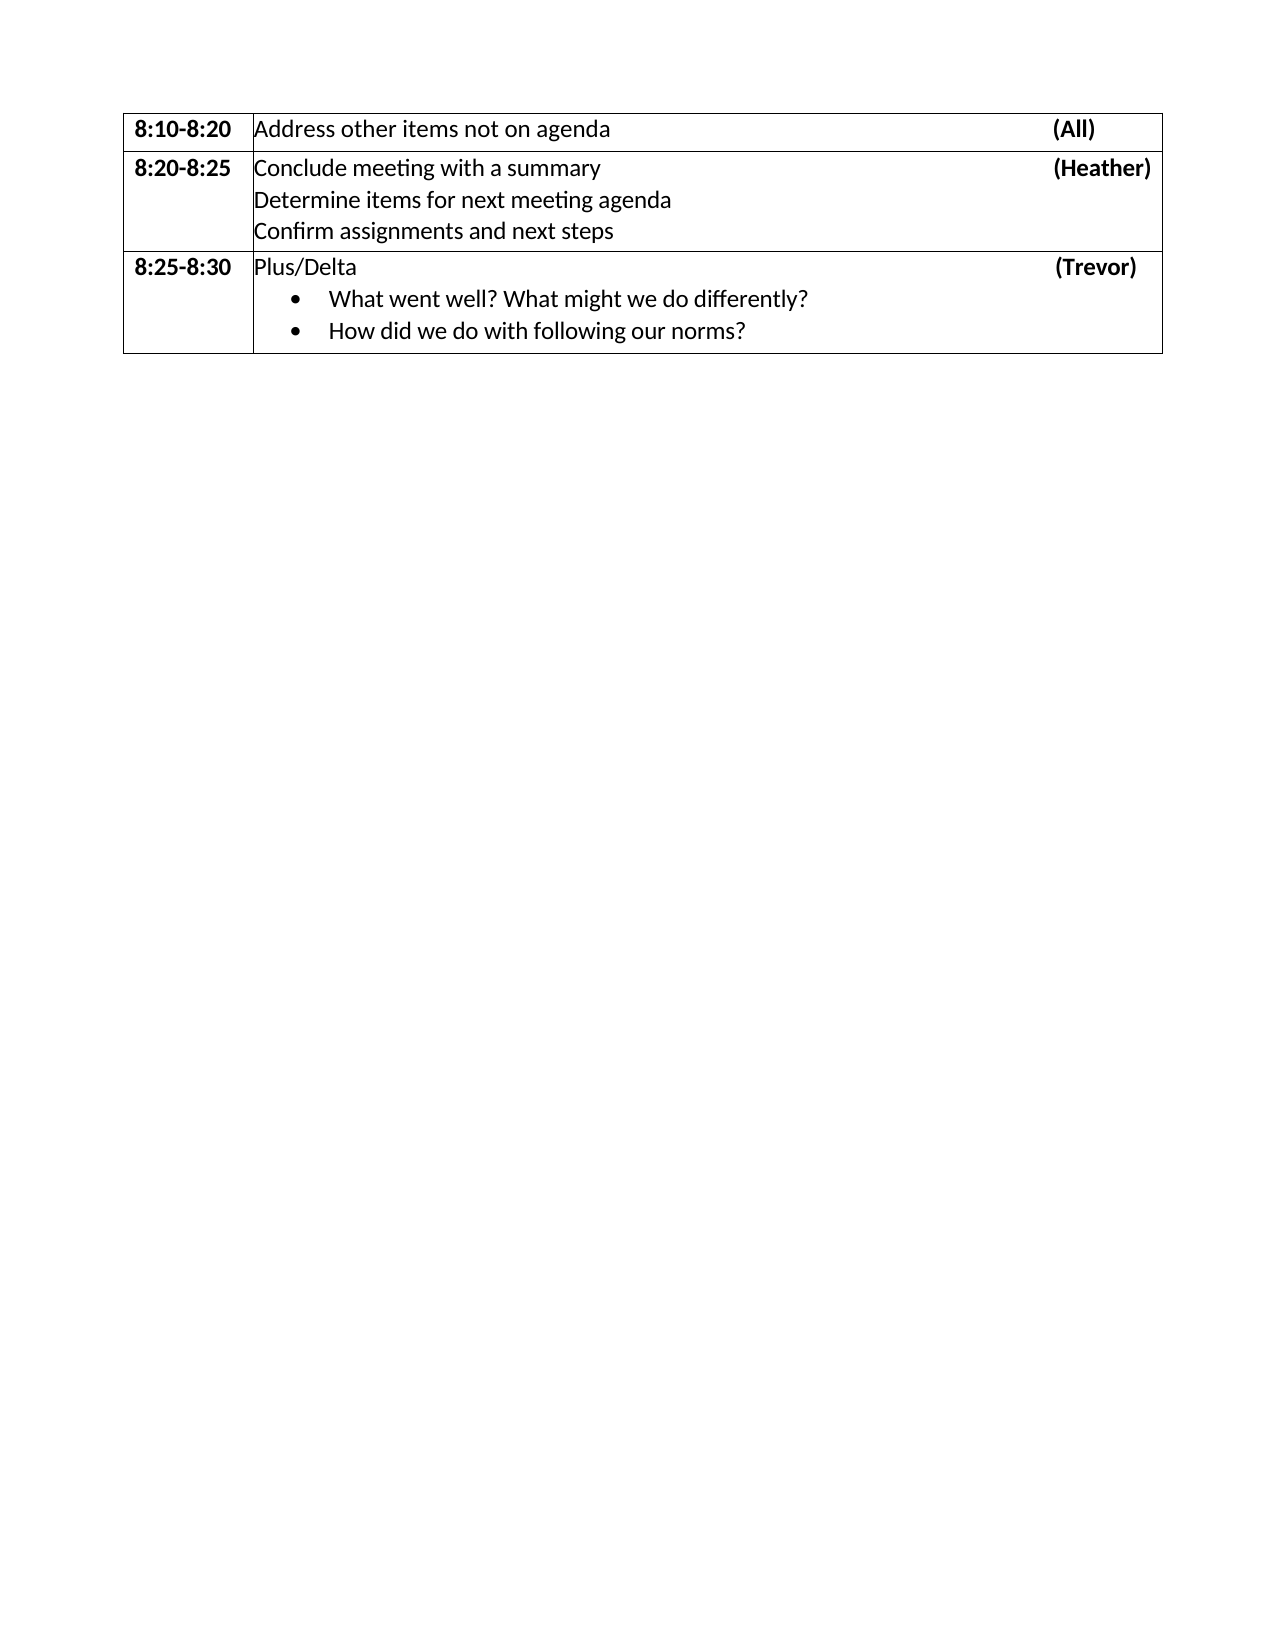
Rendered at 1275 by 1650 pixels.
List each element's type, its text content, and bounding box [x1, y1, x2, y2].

table_cell Conclude meeting with a summary (Heather) Determine items for next meeting agenda Confirm assignments and next steps [254, 152, 1162, 251]
table_cell 8:25-8:30 [124, 252, 253, 353]
table_cell 8:10-8:20 [124, 114, 253, 151]
table_cell Plus/Delta (Trevor) What went well? What might we do differently? How did we do with following our norms? [254, 252, 1162, 353]
table_cell Address other items not on agenda (All) [254, 114, 1162, 151]
table_cell 8:20-8:25 [124, 152, 253, 251]
